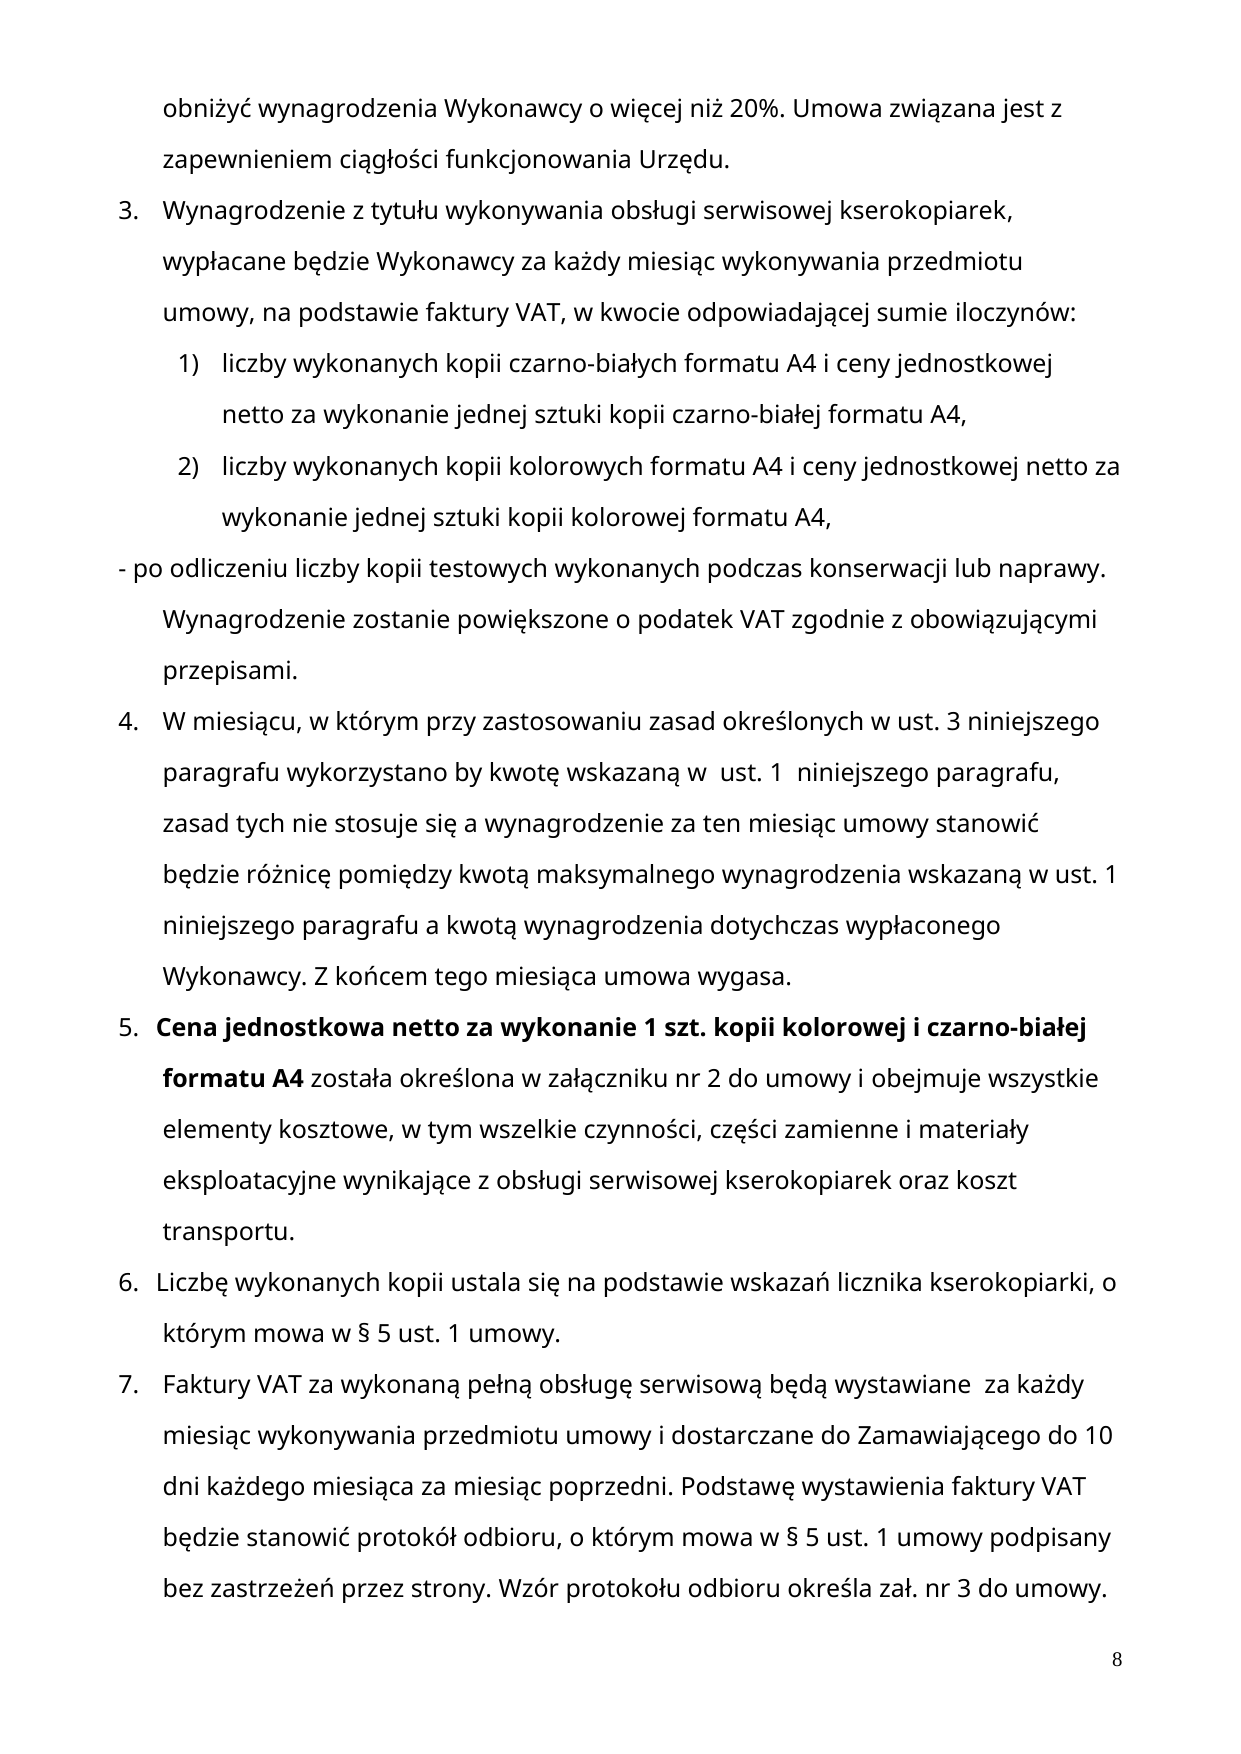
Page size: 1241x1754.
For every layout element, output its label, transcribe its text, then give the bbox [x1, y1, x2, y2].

text - po odliczeniu liczby kopii testowych wykonanych podczas konserwacji lub naprawy. Wynagrodzenie zostanie powiększone o podatek VAT zgodnie z obowiązującymi przepisami. [118, 550, 1122, 686]
list Wynagrodzenie z tytułu wykonywania obsługi serwisowej kserokopiarek, wypłacane będzie Wykonawcy za każdy miesiąc wykonywania przedmiotu umowy, na podstawie faktury VAT, w kwocie odpowiadającej sumie iloczynów: [118, 193, 1122, 329]
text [118, 91, 1122, 176]
list Cena jednostkowa netto za wykonanie 1 szt. kopii kolorowej i czarno-białej formatu A4 została określona w załączniku nr 2 do umowy i obejmuje wszystkie elementy kosztowe, w tym wszelkie czynności, części zamienne i materiały eksploatacyjne wynikające z obsługi serwisowej kserokopiarek oraz koszt transportu. [118, 1010, 1122, 1248]
list W miesiącu, w którym przy zastosowaniu zasad określonych w ust. 3 niniejszego paragrafu wykorzystano by kwotę wskazaną w ust. 1 niniejszego paragrafu, zasad tych nie stosuje się a wynagrodzenie za ten miesiąc umowy stanowić będzie różnicę pomiędzy kwotą maksymalnego wynagrodzenia wskazaną w ust. 1 niniejszego paragrafu a kwotą wynagrodzenia dotychczas wypłaconego Wykonawcy. Z końcem tego miesiąca umowa wygasa. [118, 703, 1122, 993]
list liczby wykonanych kopii kolorowych formatu A4 i ceny jednostkowej netto za wykonanie jednej sztuki kopii kolorowej formatu A4, [177, 448, 1122, 533]
list Liczbę wykonanych kopii ustala się na podstawie wskazań licznika kserokopiarki, o którym mowa w § 5 ust. 1 umowy. [118, 1265, 1122, 1350]
list liczby wykonanych kopii czarno-białych formatu A4 i ceny jednostkowej netto za wykonanie jednej sztuki kopii czarno-białej formatu A4, [177, 346, 1122, 431]
list Faktury VAT za wykonaną pełną obsługę serwisową będą wystawiane za każdy miesiąc wykonywania przedmiotu umowy i dostarczane do Zamawiającego do 10 dni każdego miesiąca za miesiąc poprzedni. Podstawę wystawienia faktury VAT będzie stanowić protokół odbioru, o którym mowa w § 5 ust. 1 umowy podpisany bez zastrzeżeń przez strony. Wzór protokołu odbioru określa zał. nr 3 do umowy. [118, 1367, 1122, 1605]
